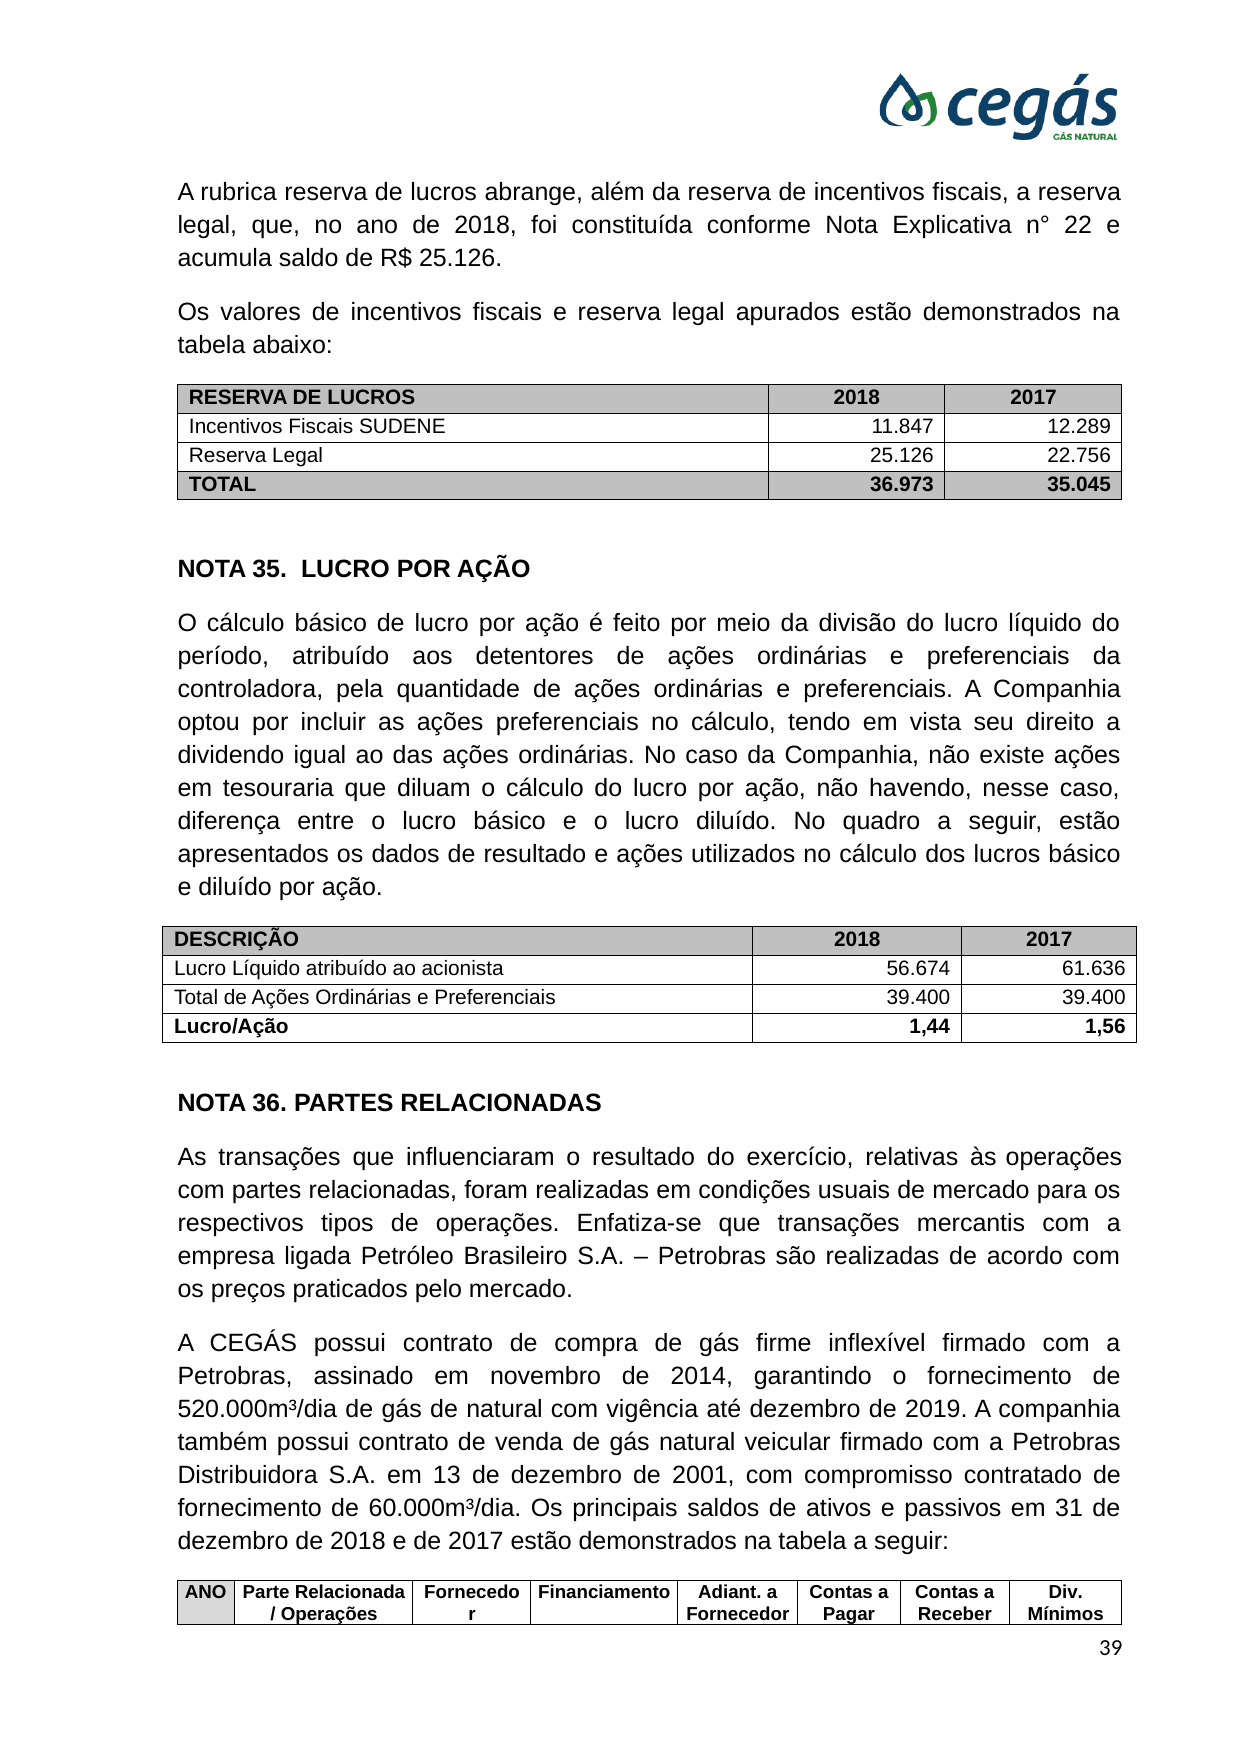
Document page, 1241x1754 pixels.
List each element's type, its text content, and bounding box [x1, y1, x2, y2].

table_cell 25.126 [769, 443, 944, 471]
table_cell 61.636 [962, 956, 1136, 984]
table_cell 36.973 [769, 472, 944, 499]
text As transações que influenciaram o resultado do exercício, relativas às operações com partes relacionadas, foram realizadas em condições usuais de mercado para os respectivos tipos de operações. Enfatiza-se que transações mercantis com a empresa ligada Petróleo Brasileiro S.A. – Petrobras são realizadas de acordo com os preços praticados pelo mercado. [177, 1142, 1122, 1303]
table_cell Lucro Líquido atribuído ao acionista [163, 956, 752, 984]
picture [879, 73, 1118, 140]
text NOTA 36. PARTES RELACIONADAS [177, 1088, 1122, 1117]
table_header 2018 [769, 385, 944, 413]
table_header Contas a Pagar [798, 1581, 900, 1624]
text A rubrica reserva de lucros abrange, além da reserva de incentivos fiscais, a reserva legal, que, no ano de 2018, foi constituída conforme Nota Explicativa n° 22 e acumula saldo de R$ 25.126. [177, 177, 1122, 272]
table_cell Incentivos Fiscais SUDENE [178, 414, 768, 442]
text NOTA 35. LUCRO POR AÇÃO [177, 554, 1122, 583]
table_cell Total de Ações Ordinárias e Preferenciais [163, 985, 752, 1013]
table_cell Reserva Legal [178, 443, 768, 471]
table_cell 1,56 [962, 1014, 1136, 1042]
text O cálculo básico de lucro por ação é feito por meio da divisão do lucro líquido do período, atribuído aos detentores de ações ordinárias e preferenciais da controladora, pela quantidade de ações ordinárias e preferenciais. A Companhia optou por incluir as ações preferenciais no cálculo, tendo em vista seu direito a dividendo igual ao das ações ordinárias. No caso da Companhia, não existe ações em tesouraria que diluam o cálculo do lucro por ação, não havendo, nesse caso, diferença entre o lucro básico e o lucro diluído. No quadro a seguir, estão apresentados os dados de resultado e ações utilizados no cálculo dos lucros básico e diluído por ação. [177, 608, 1122, 901]
table_cell 1,44 [753, 1014, 961, 1042]
table_cell 39.400 [753, 985, 961, 1013]
table_cell 39.400 [962, 985, 1136, 1013]
table_header Contas a Receber [901, 1581, 1009, 1624]
table_cell 11.847 [769, 414, 944, 442]
text A CEGÁS possui contrato de compra de gás firme inflexível firmado com a Petrobras, assinado em novembro de 2014, garantindo o fornecimento de 520.000m³/dia de gás de natural com vigência até dezembro de 2019. A companhia também possui contrato de venda de gás natural veicular firmado com a Petrobras Distribuidora S.A. em 13 de dezembro de 2001, com compromisso contratado de fornecimento de 60.000m³/dia. Os principais saldos de ativos e passivos em 31 de dezembro de 2018 e de 2017 estão demonstrados na tabela a seguir: [177, 1328, 1122, 1555]
table_cell 35.045 [945, 472, 1121, 499]
table_header RESERVA DE LUCROS [178, 385, 768, 413]
table_header Fornecedor [413, 1581, 530, 1624]
table_header 2018 [753, 927, 961, 955]
table_cell 22.756 [945, 443, 1121, 471]
table_cell Lucro/Ação [163, 1014, 752, 1042]
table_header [678, 1581, 797, 1624]
table_header ANO [178, 1581, 234, 1624]
table_header 2017 [962, 927, 1136, 955]
text Os valores de incentivos fiscais e reserva legal apurados estão demonstrados na tabela abaixo: [177, 297, 1122, 359]
table_header 2017 [945, 385, 1121, 413]
table_header DESCRIÇÃO [163, 927, 752, 955]
table_cell 56.674 [753, 956, 961, 984]
table_header Financiamento [531, 1581, 677, 1624]
table_cell TOTAL [178, 472, 768, 499]
table_cell 12.289 [945, 414, 1121, 442]
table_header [235, 1581, 412, 1624]
table_header Div. Mínimos (25%) [1010, 1581, 1121, 1624]
